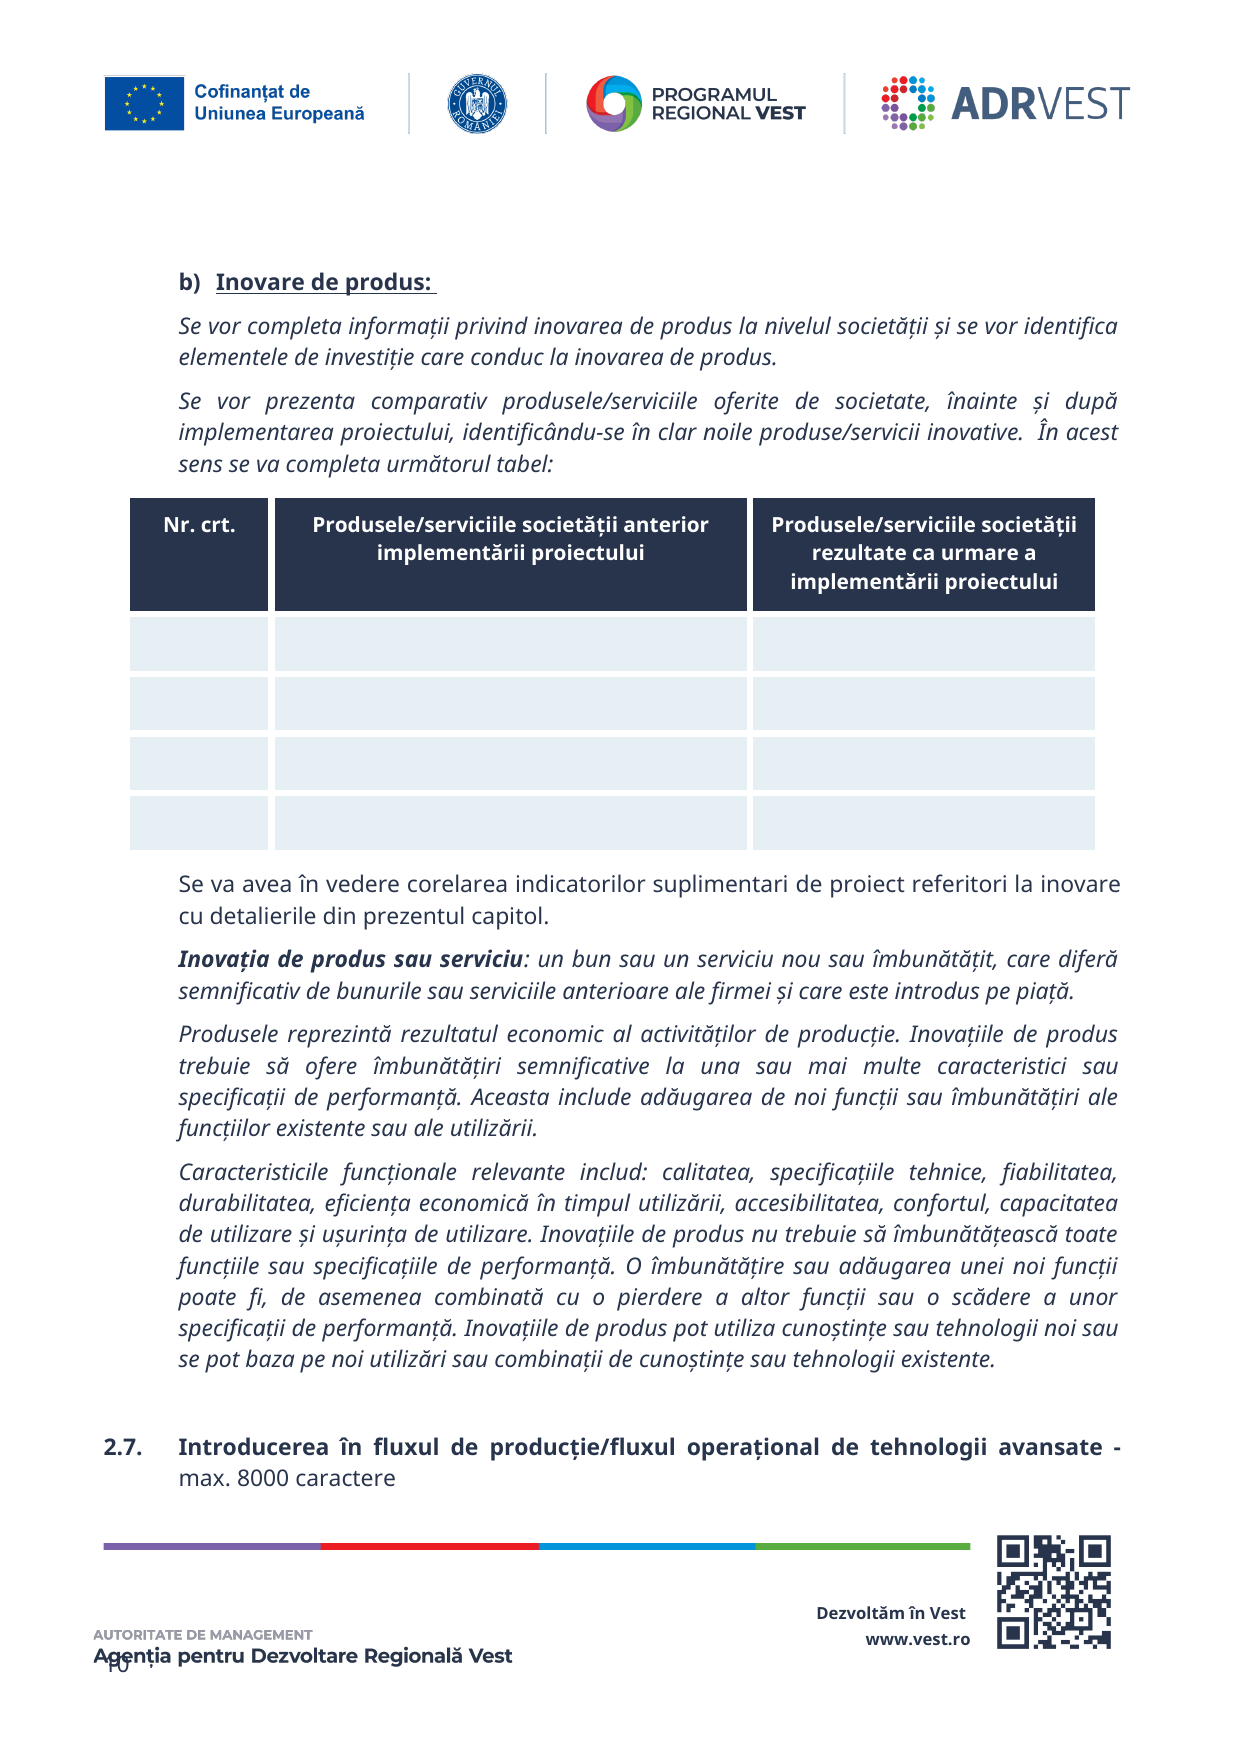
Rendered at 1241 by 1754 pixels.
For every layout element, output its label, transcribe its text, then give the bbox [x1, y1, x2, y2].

list Se vor completa informații privind inovarea de produs la nivelul societății și se vor identifica elementele de investiție care conduc la inovarea de produs. [178, 310, 1122, 372]
table_header Produsele/serviciile societății anterior implementării proiectului [275, 498, 747, 611]
table_cell [275, 737, 747, 790]
table_header Nr. crt. [130, 498, 268, 611]
table_cell [753, 796, 1095, 850]
list Inovare de produs: [178, 266, 1122, 297]
table_header Produsele/serviciile societății rezultate ca urmare a implementării proiectului [753, 498, 1095, 611]
list Caracteristicile funcționale relevante includ: calitatea, specificațiile tehnice, fiabilitatea, durabilitatea, eficiența economică în timpul utilizării, accesibilitatea, confortul, capacitatea de utilizare și ușurința de utilizare. Inovațiile de produs nu trebuie să îmbunătățească toate funcțiile sau specificațiile de performanță. O îmbunătățire sau adăugarea unei noi funcții poate fi, de asemenea combinată cu o pierdere a altor funcții sau o scădere a unor specificații de performanță. Inovațiile de produs pot utiliza cunoștințe sau tehnologii noi sau se pot baza pe noi utilizări sau combinații de cunoștințe sau tehnologii existente. [178, 1156, 1122, 1375]
list Se vor prezenta comparativ produsele/serviciile oferite de societate, înainte și după implementarea proiectului, identificându-se în clar noile produse/servicii inovative. În acest sens se va completa următorul tabel: [178, 385, 1122, 479]
table_cell [753, 677, 1095, 730]
list Produsele reprezintă rezultatul economic al activităților de producție. Inovațiile de produs trebuie să ofere îmbunătățiri semnificative la una sau mai multe caracteristici sau specificații de performanță. Aceasta include adăugarea de noi funcții sau îmbunătățiri ale funcțiilor existente sau ale utilizării. [178, 1018, 1122, 1143]
table_cell [275, 617, 747, 671]
table_cell [130, 796, 268, 850]
list Se va avea în vedere corelarea indicatorilor suplimentari de proiect referitori la inovare cu detalierile din prezentul capitol. [178, 868, 1122, 931]
table_cell [130, 617, 268, 671]
picture [103, 73, 1131, 134]
list Introducerea în fluxul de producție/fluxul operațional de tehnologii avansate - max. 8000 caractere [103, 1431, 1122, 1493]
table_cell [130, 677, 268, 730]
table_cell [753, 617, 1095, 671]
list Inovația de produs sau serviciu: un bun sau un serviciu nou sau îmbunătățit, care diferă semnificativ de bunurile sau serviciile anterioare ale firmei și care este introdus pe piață. [178, 943, 1122, 1006]
table_cell [275, 677, 747, 730]
picture [988, 1527, 1119, 1658]
table_cell [753, 737, 1095, 790]
table_cell [130, 737, 268, 790]
table_cell [275, 796, 747, 850]
